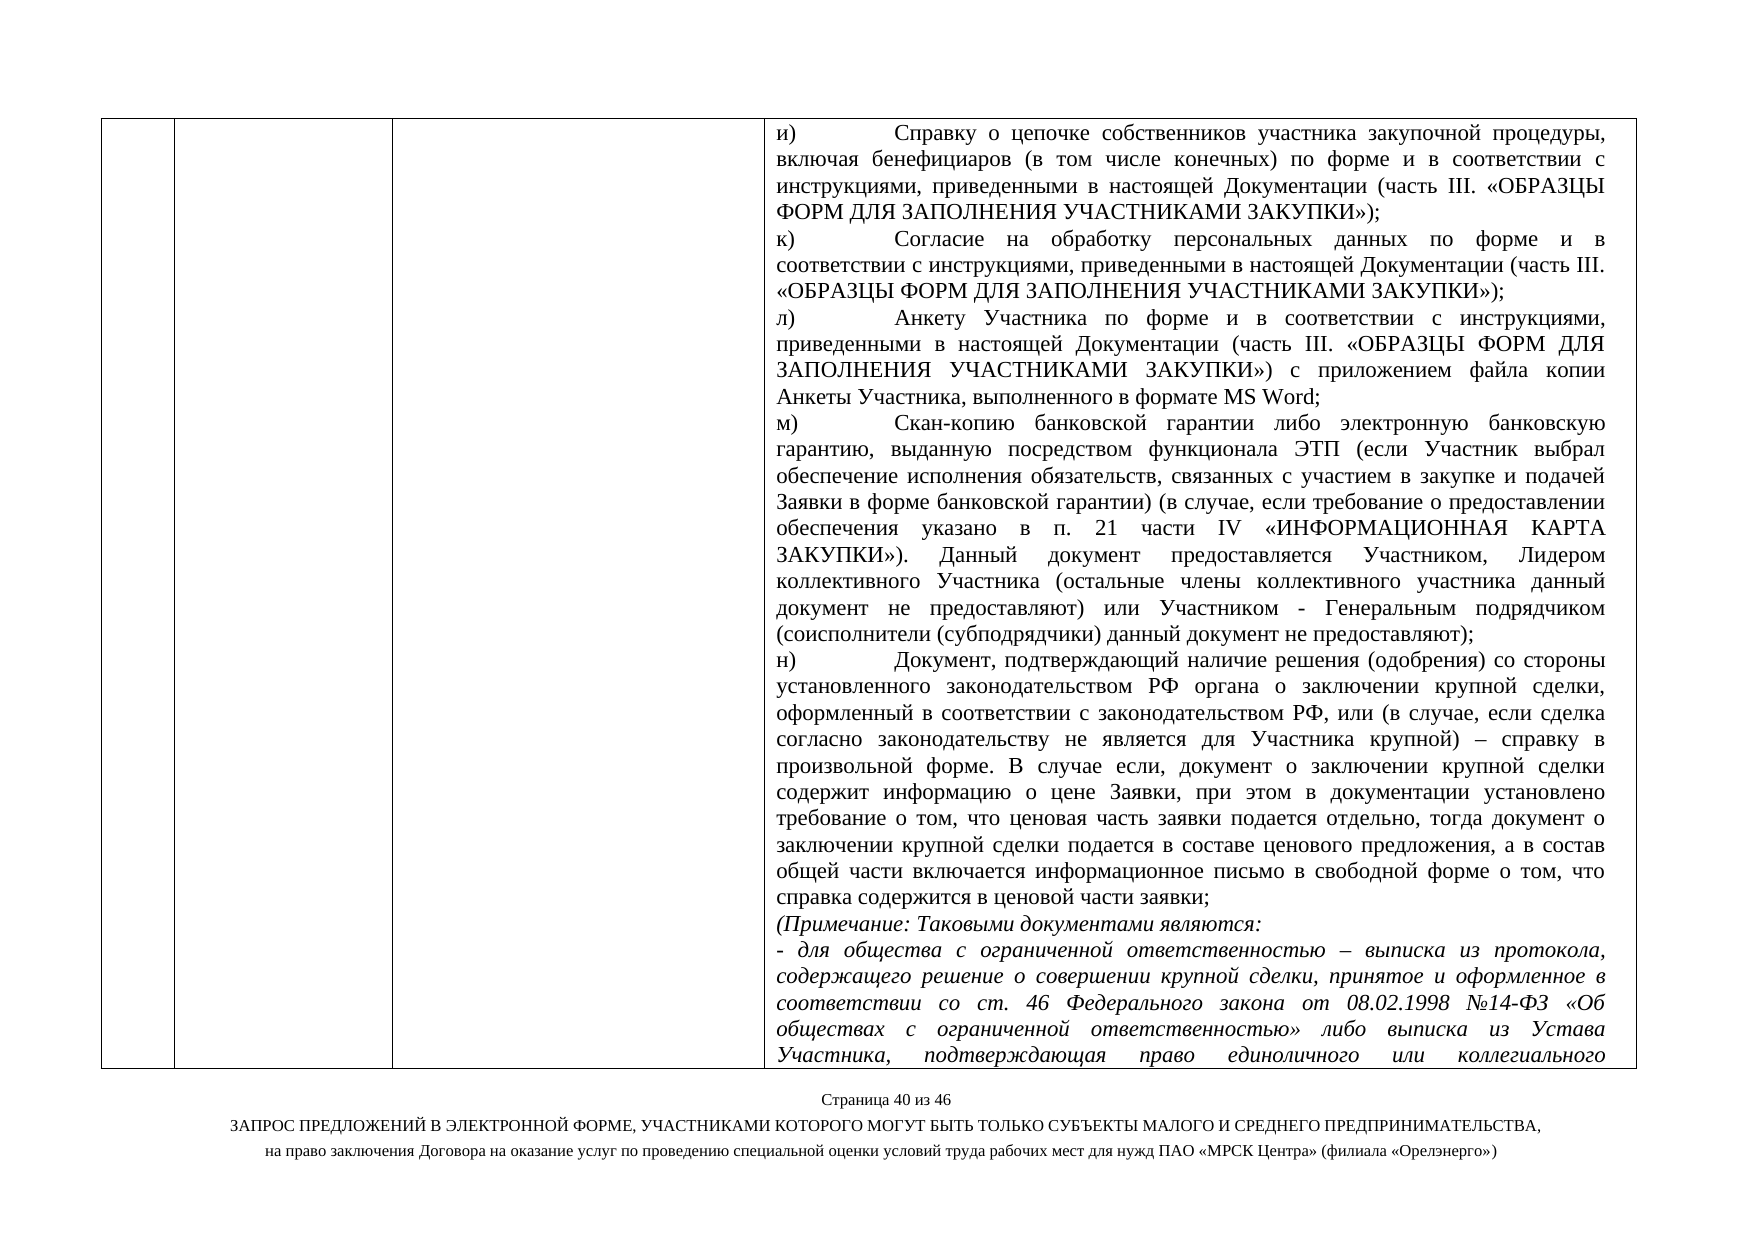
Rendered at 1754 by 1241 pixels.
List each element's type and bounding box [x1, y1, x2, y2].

table_cell [175, 119, 392, 1068]
table_cell [102, 119, 174, 1068]
table_cell [393, 119, 764, 1068]
table_cell [765, 119, 1636, 1068]
